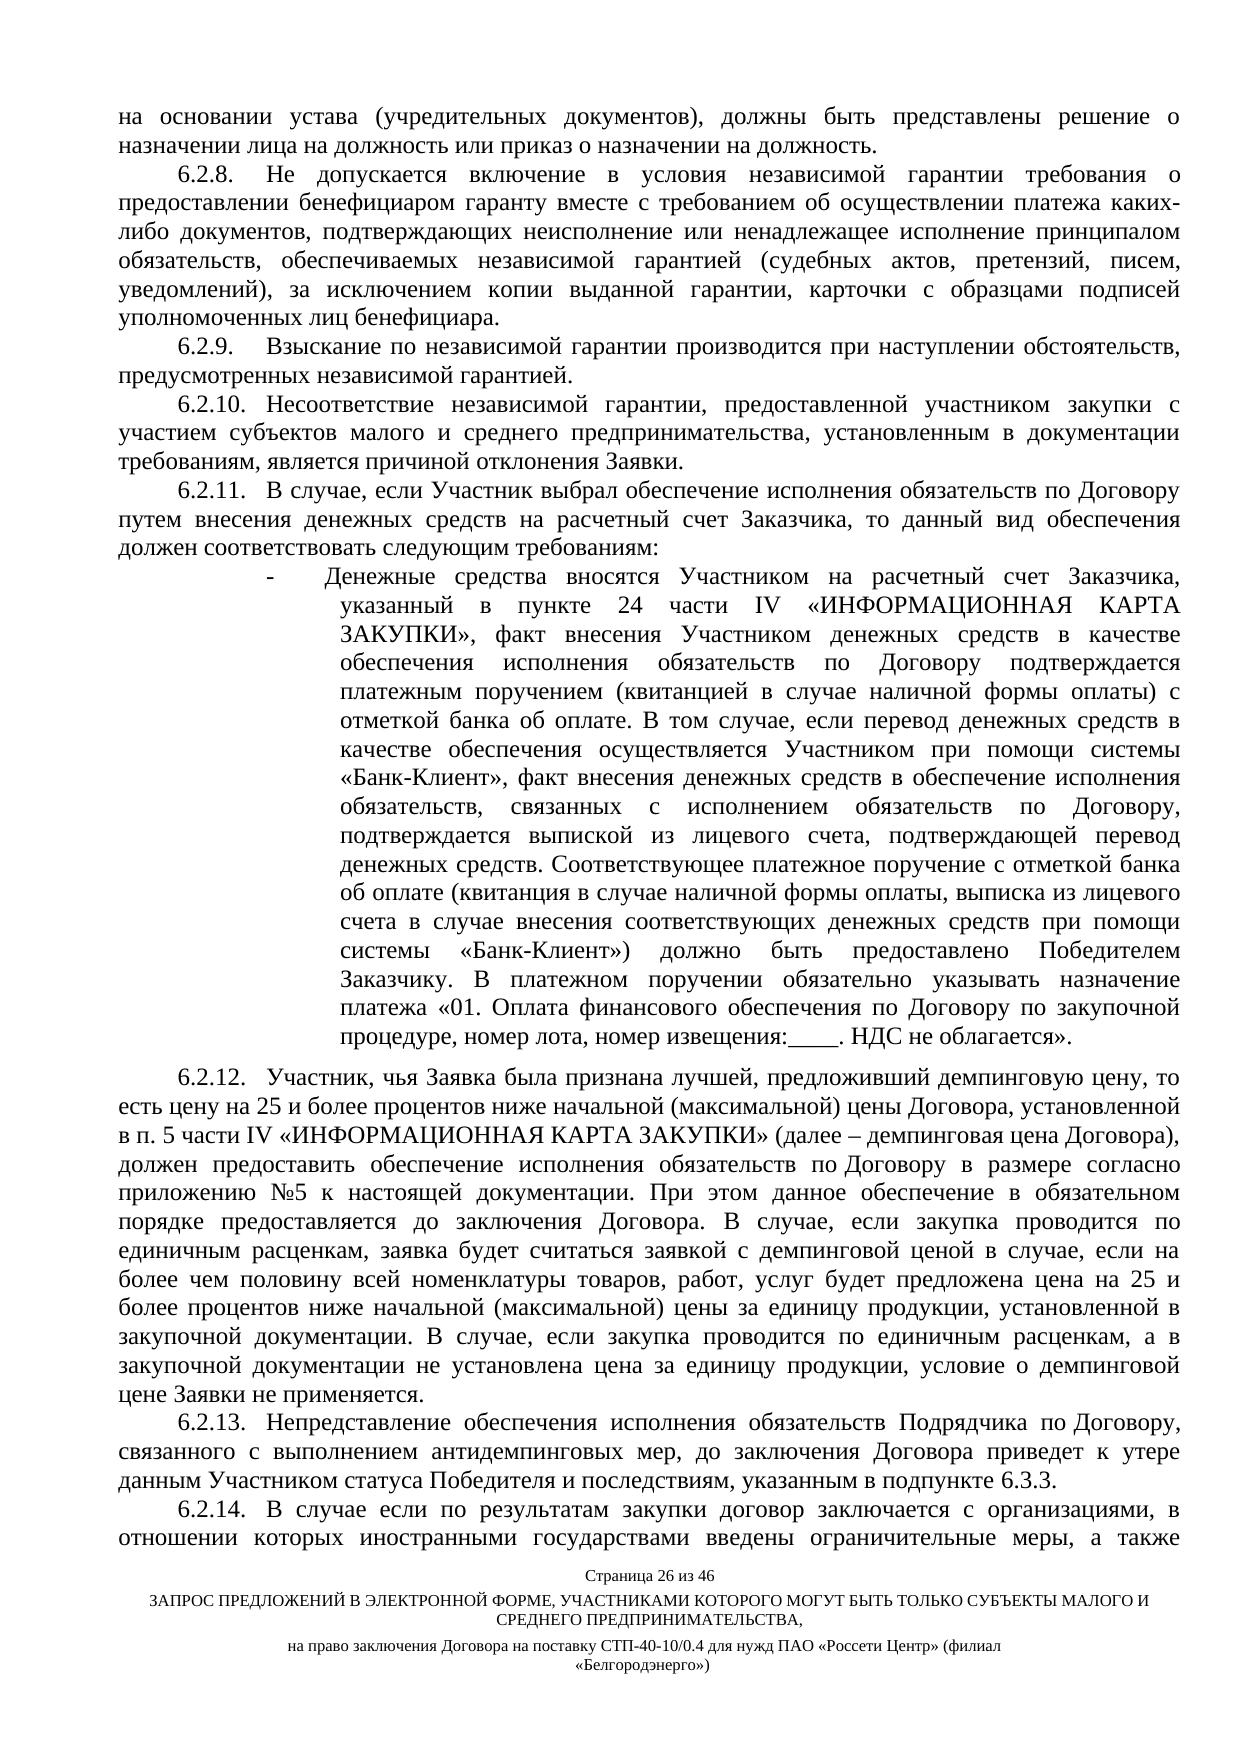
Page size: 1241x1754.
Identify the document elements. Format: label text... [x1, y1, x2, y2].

subtitle Несоответствие независимой гарантии, предоставленной участником закупки с участием субъектов малого и среднего предпринимательства, установленным в документации требованиям, является причиной отклонения Заявки. [118, 389, 1181, 475]
list Денежные средства вносятся Участником на расчетный счет Заказчика, указанный в пункте 24 части IV «ИНФОРМАЦИОННАЯ КАРТА ЗАКУПКИ», факт внесения Участником денежных средств в качестве обеспечения исполнения обязательств по Договору подтверждается платежным поручением (квитанцией в случае наличной формы оплаты) с отметкой банка об оплате. В том случае, если перевод денежных средств в качестве обеспечения осуществляется Участником при помощи системы «Банк-Клиент», факт внесения денежных средств в обеспечение исполнения обязательств, связанных с исполнением обязательств по Договору, подтверждается выпиской из лицевого счета, подтверждающей перевод денежных средств. Соответствующее платежное поручение с отметкой банка об оплате (квитанция в случае наличной формы оплаты, выписка из лицевого счета в случае внесения соответствующих денежных средств при помощи системы «Банк-Клиент») должно быть предоставлено Победителем Заказчику. В платежном поручении обязательно указывать назначение платежа «01. Оплата финансового обеспечения по Договору по закупочной процедуре, номер лота, номер извещения:____. НДС не облагается». [266, 561, 1181, 1050]
list Не допускается включение в условия независимой гарантии требования о предоставлении бенефициаром гаранту вместе с требованием об осуществлении платежа каких-либо документов, подтверждающих неисполнение или ненадлежащее исполнение принципалом обязательств, обеспечиваемых независимой гарантией (судебных актов, претензий, писем, уведомлений), за исключением копии выданной гарантии, карточки с образцами подписей уполномоченных лиц бенефициара. [118, 159, 1181, 331]
subtitle Непредставление обеспечения исполнения обязательств Подрядчика по Договору, связанного с выполнением антидемпинговых мер, до заключения Договора приведет к утере данным Участником статуса Победителя и последствиям, указанным в подпункте 6.3.3. [118, 1407, 1181, 1494]
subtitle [118, 1494, 1181, 1551]
subtitle В случае, если Участник выбрал обеспечение исполнения обязательств по Договору путем внесения денежных средств на расчетный счет Заказчика, то данный вид обеспечения должен соответствовать следующим требованиям: [118, 475, 1181, 561]
subtitle Участник, чья Заявка была признана лучшей, предложивший демпинговую цену, то есть цену на 25 и более процентов ниже начальной (максимальной) цены Договора, установленной в п. 5 части IV «ИНФОРМАЦИОННАЯ КАРТА ЗАКУПКИ» (далее – демпинговая цена Договора), должен предоставить обеспечение исполнения обязательств по Договору в размере согласно приложению №5 к настоящей документации. При этом данное обеспечение в обязательном порядке предоставляется до заключения Договора. В случае, если закупка проводится по единичным расценкам, заявка будет считаться заявкой с демпинговой ценой в случае, если на более чем половину всей номенклатуры товаров, работ, услуг будет предложена цена на 25 и более процентов ниже начальной (максимальной) цены за единицу продукции, установленной в закупочной документации. В случае, если закупка проводится по единичным расценкам, а в закупочной документации не установлена цена за единицу продукции, условие о демпинговой цене Заявки не применяется. [118, 1062, 1181, 1407]
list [118, 101, 1181, 159]
list Взыскание по независимой гарантии производится при наступлении обстоятельств, предусмотренных независимой гарантией. [118, 331, 1181, 389]
